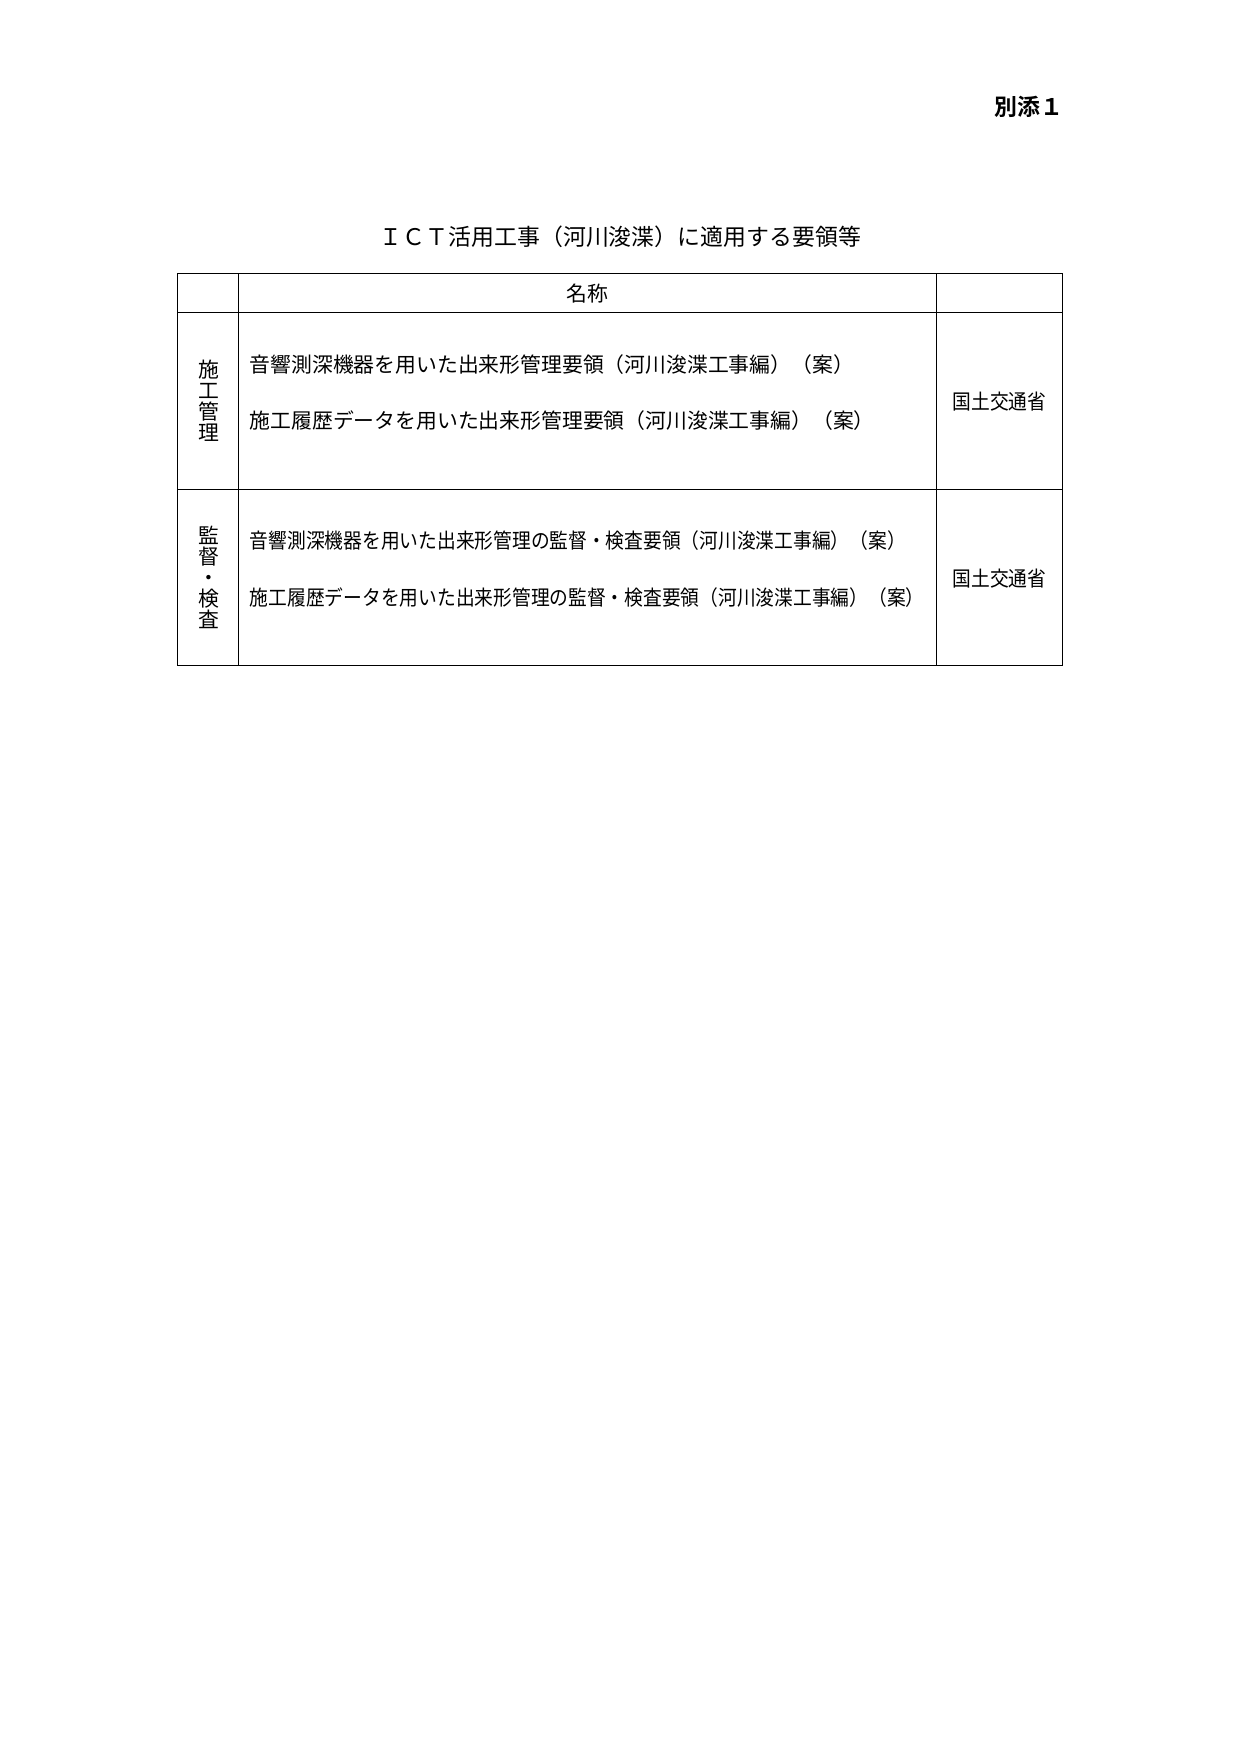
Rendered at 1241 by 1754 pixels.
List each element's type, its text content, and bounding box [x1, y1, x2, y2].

table_header [178, 274, 238, 312]
table_cell 音響測深機器を用いた出来形管理の監督・検査要領（河川浚渫工事編）（案） 施工履歴データを用いた出来形管理の監督・検査要領（河川浚渫工事編）（案） [239, 490, 936, 665]
table_cell 音響測深機器を用いた出来形管理要領（河川浚渫工事編）（案） 施工履歴データを用いた出来形管理要領（河川浚渫工事編）（案） [239, 313, 936, 488]
table_cell 施工管理 [178, 313, 238, 488]
table_header 名称 [239, 274, 936, 312]
text ＩＣＴ活用工事（河川浚渫）に適用する要領等 [177, 217, 1063, 254]
table_cell 国土交通省 [937, 313, 1062, 488]
table_header [937, 274, 1062, 312]
table_cell 監督・検査 [178, 490, 238, 665]
table_cell 国土交通省 [937, 490, 1062, 665]
